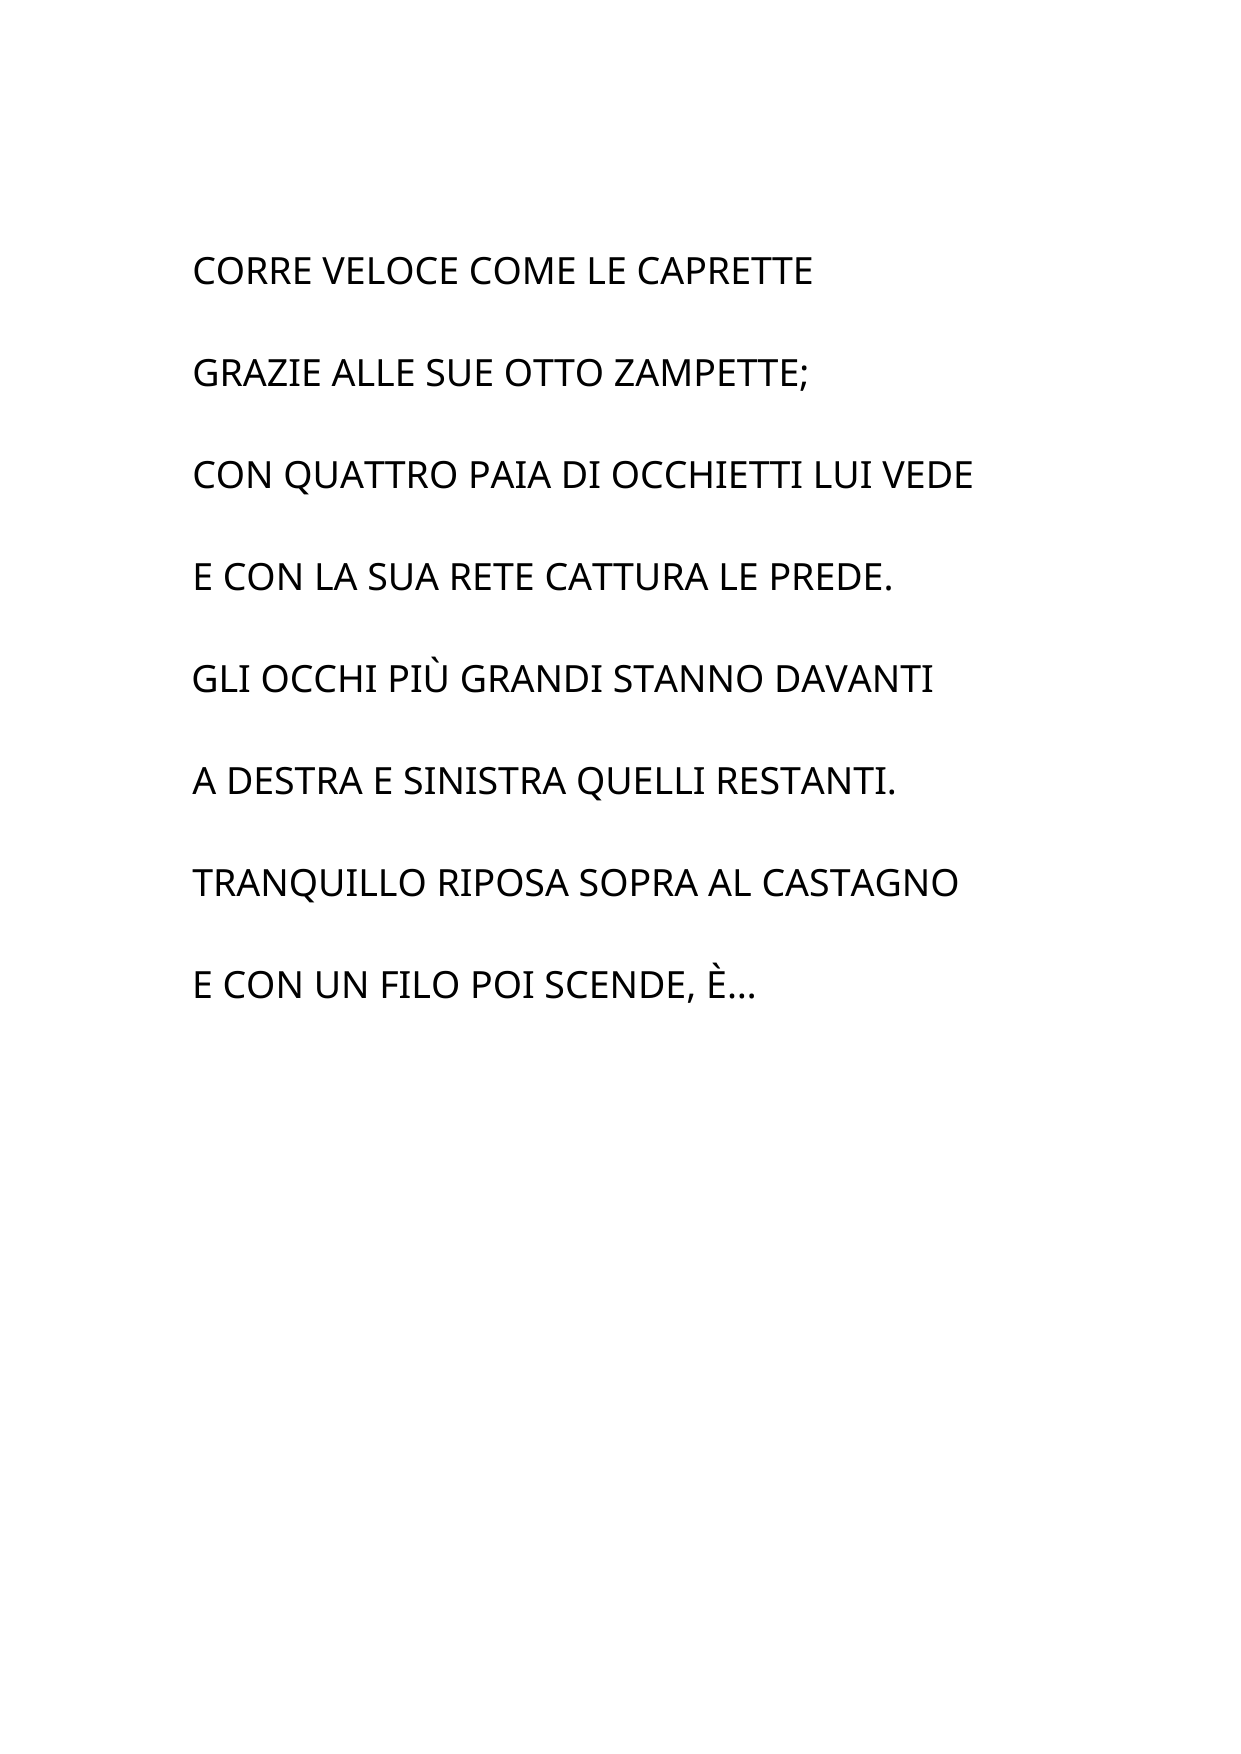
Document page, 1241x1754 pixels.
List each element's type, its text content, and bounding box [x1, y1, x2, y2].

text TRANQUILLO RIPOSA SOPRA AL CASTAGNO [192, 857, 1122, 908]
text GLI OCCHI PIÙ GRANDI STANNO DAVANTI [191, 652, 1122, 703]
text A DESTRA E SINISTRA QUELLI RESTANTI. [192, 754, 1122, 806]
text CORRE VELOCE COME LE CAPRETTE GRAZIE ALLE SUE OTTO ZAMPETTE; CON QUATTRO PAIA DI OCCHIETTI LUI VEDE E CON LA SUA RETE CATTURA LE PREDE. [192, 148, 1122, 601]
text E CON UN FILO POI SCENDE, È… [118, 959, 1122, 1066]
